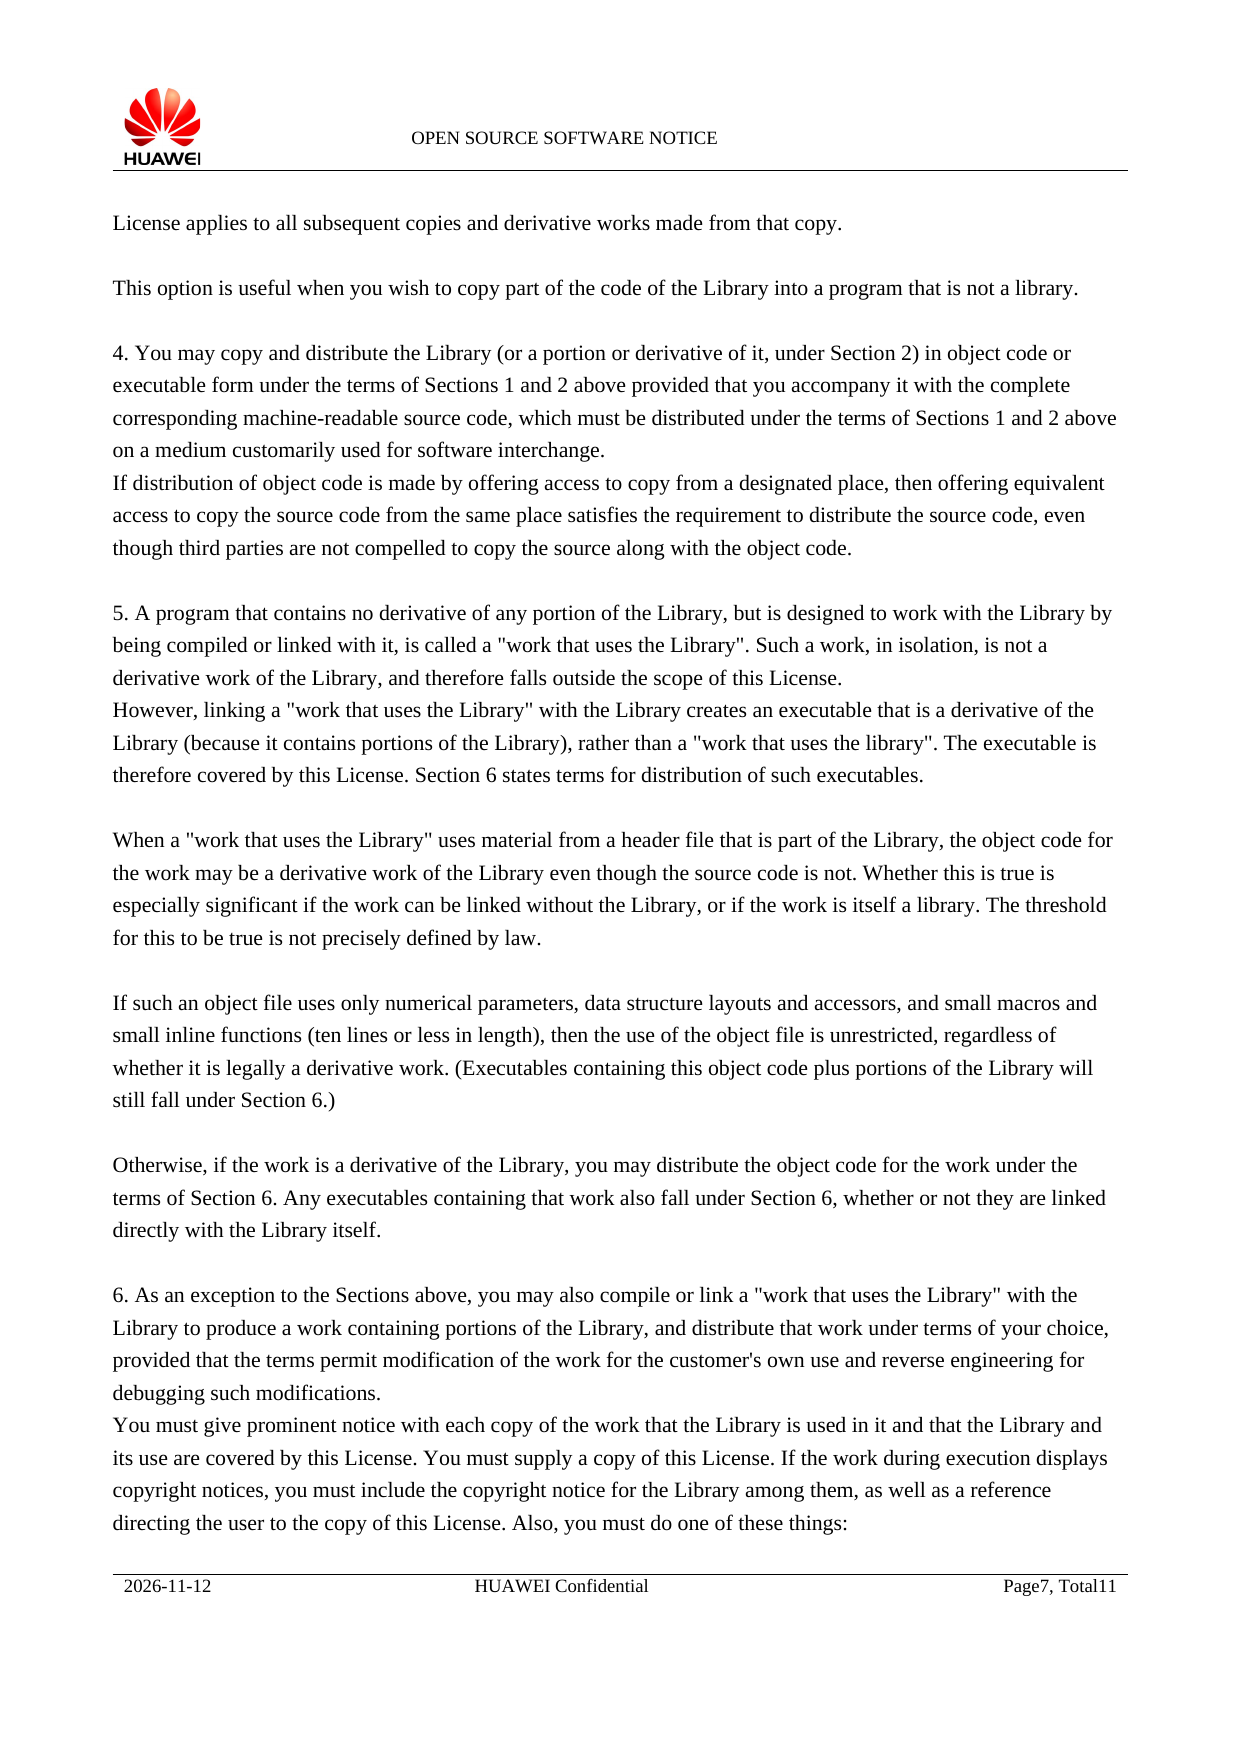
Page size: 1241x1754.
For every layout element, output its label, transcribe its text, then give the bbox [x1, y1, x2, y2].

picture [124, 88, 201, 165]
